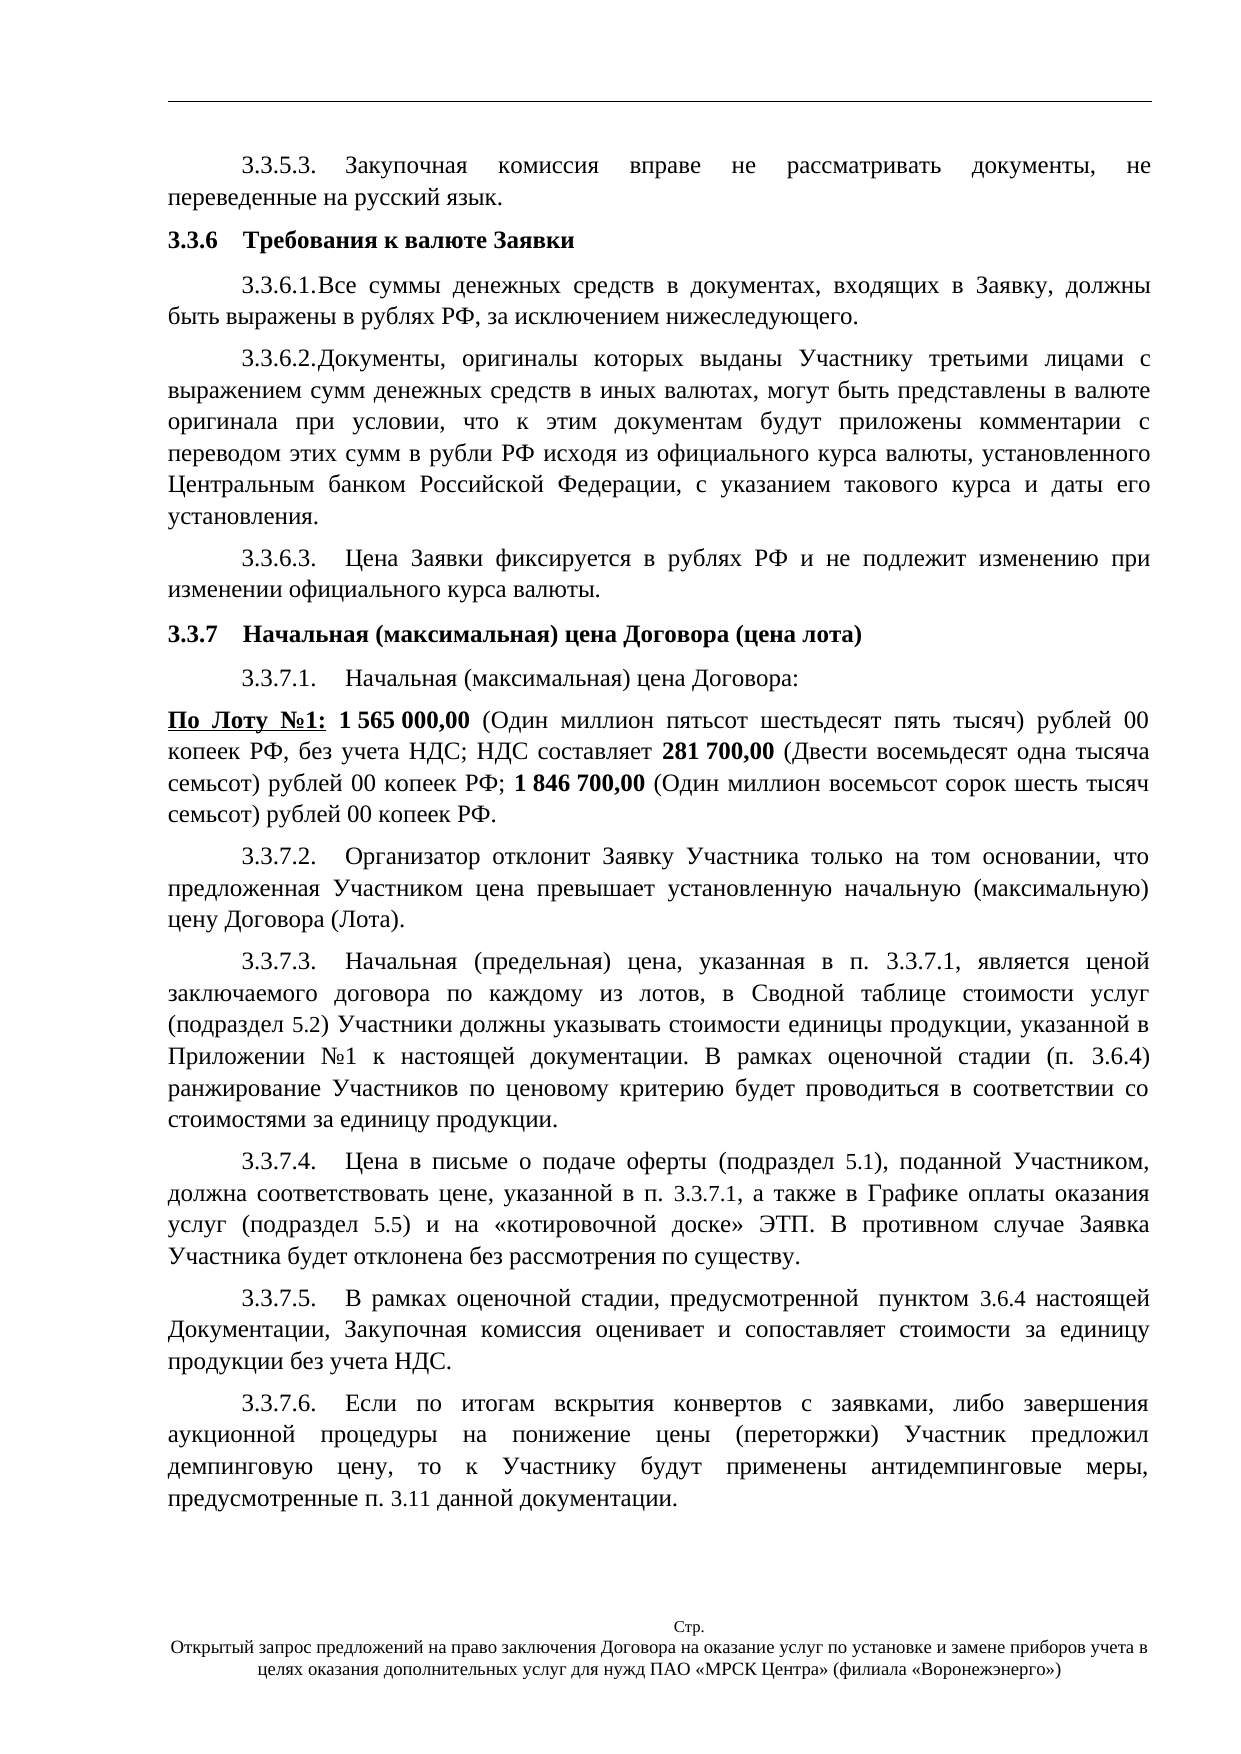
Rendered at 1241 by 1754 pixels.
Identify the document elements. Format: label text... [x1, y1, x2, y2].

list В рамках оценочной стадии, предусмотренной пунктом 3.6.4 настоящей Документации, Закупочная комиссия оценивает и сопоставляет стоимости за единицу продукции без учета НДС. [168, 1283, 1150, 1375]
list Если по итогам вскрытия конвертов с заявками, либо завершения аукционной процедуры на понижение цены (переторжки) Участник предложил демпинговую цену, то к Участнику будут применены антидемпинговые меры, предусмотренные п. 3.11 данной документации. [168, 1388, 1150, 1511]
subtitle Требования к валюте Заявки [168, 226, 1152, 254]
text По Лоту №1: 1 565 000,00 (Один миллион пятьсот шестьдесят пять тысяч) рублей 00 копеек РФ, без учета НДС; НДС составляет 281 700,00 (Двести восемьдесят одна тысяча семьсот) рублей 00 копеек РФ; 1 846 700,00 (Один миллион восемьсот сорок шесть тысяч семьсот) рублей 00 копеек РФ. [168, 705, 1150, 828]
list Начальная (максимальная) цена Договора: [168, 663, 1150, 691]
list Документы, оригиналы которых выданы Участнику третьими лицами с выражением сумм денежных средств в иных валютах, могут быть представлены в валюте оригинала при условии, что к этим документам будут приложены комментарии с переводом этих сумм в рубли РФ исходя из официального курса валюты, установленного Центральным банком Российской Федерации, с указанием такового курса и даты его установления. [168, 343, 1152, 530]
subtitle Начальная (максимальная) цена Договора (цена лота) [168, 619, 1152, 647]
list Организатор отклонит Заявку Участника только на том основании, что предложенная Участником цена превышает установленную начальную (максимальную) цену Договора (Лота). [168, 841, 1150, 933]
list Закупочная комиссия вправе не рассматривать документы, не переведенные на русский язык. [168, 150, 1152, 210]
list Цена в письме о подаче оферты (подраздел 5.1), поданной Участником, должна соответствовать цене, указанной в п. 3.3.7.1, а также в Графике оплаты оказания услуг (подраздел 5.5) и на «котировочной доске» ЭТП. В противном случае Заявка Участника будет отклонена без рассмотрения по существу. [168, 1146, 1150, 1270]
list Цена Заявки фиксируется в рублях РФ и не подлежит изменению при изменении официального курса валюты. [168, 543, 1152, 603]
list Все суммы денежных средств в документах, входящих в Заявку, должны быть выражены в рублях РФ, за исключением нижеследующего. [168, 270, 1152, 330]
list Начальная (предельная) цена, указанная в п. 3.3.7.1, является ценой заключаемого договора по каждому из лотов, в Сводной таблице стоимости услуг (подраздел 5.2) Участники должны указывать стоимости единицы продукции, указанной в Приложении №1 к настоящей документации. В рамках оценочной стадии (п. 3.6.4) ранжирование Участников по ценовому критерию будет проводиться в соответствии со стоимостями за единицу продукции. [168, 946, 1150, 1133]
